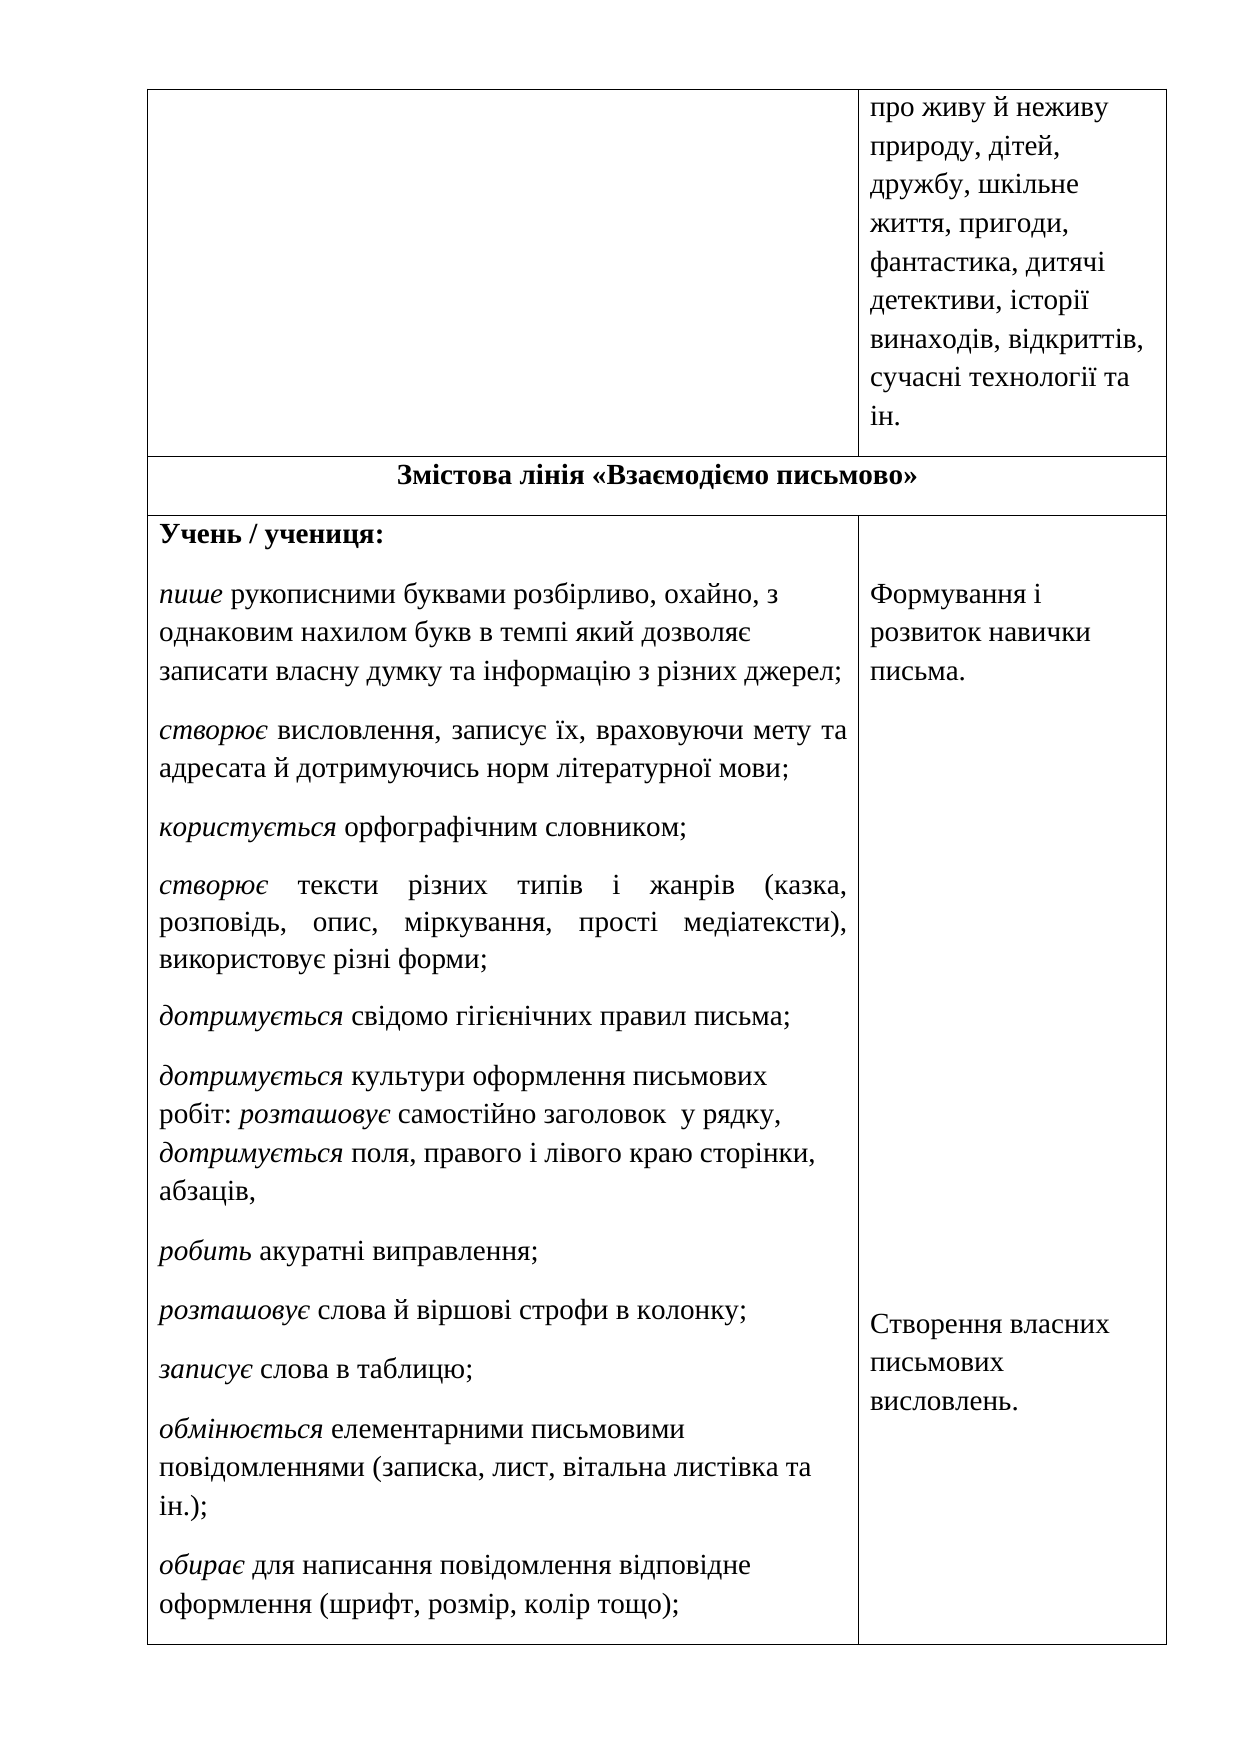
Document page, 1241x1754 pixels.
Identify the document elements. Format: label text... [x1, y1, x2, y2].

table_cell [148, 90, 858, 456]
table_cell Змістова лінія «Взаємодіємо письмово» [148, 457, 1166, 515]
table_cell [148, 516, 858, 1644]
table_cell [859, 90, 1166, 456]
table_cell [859, 516, 1166, 1644]
